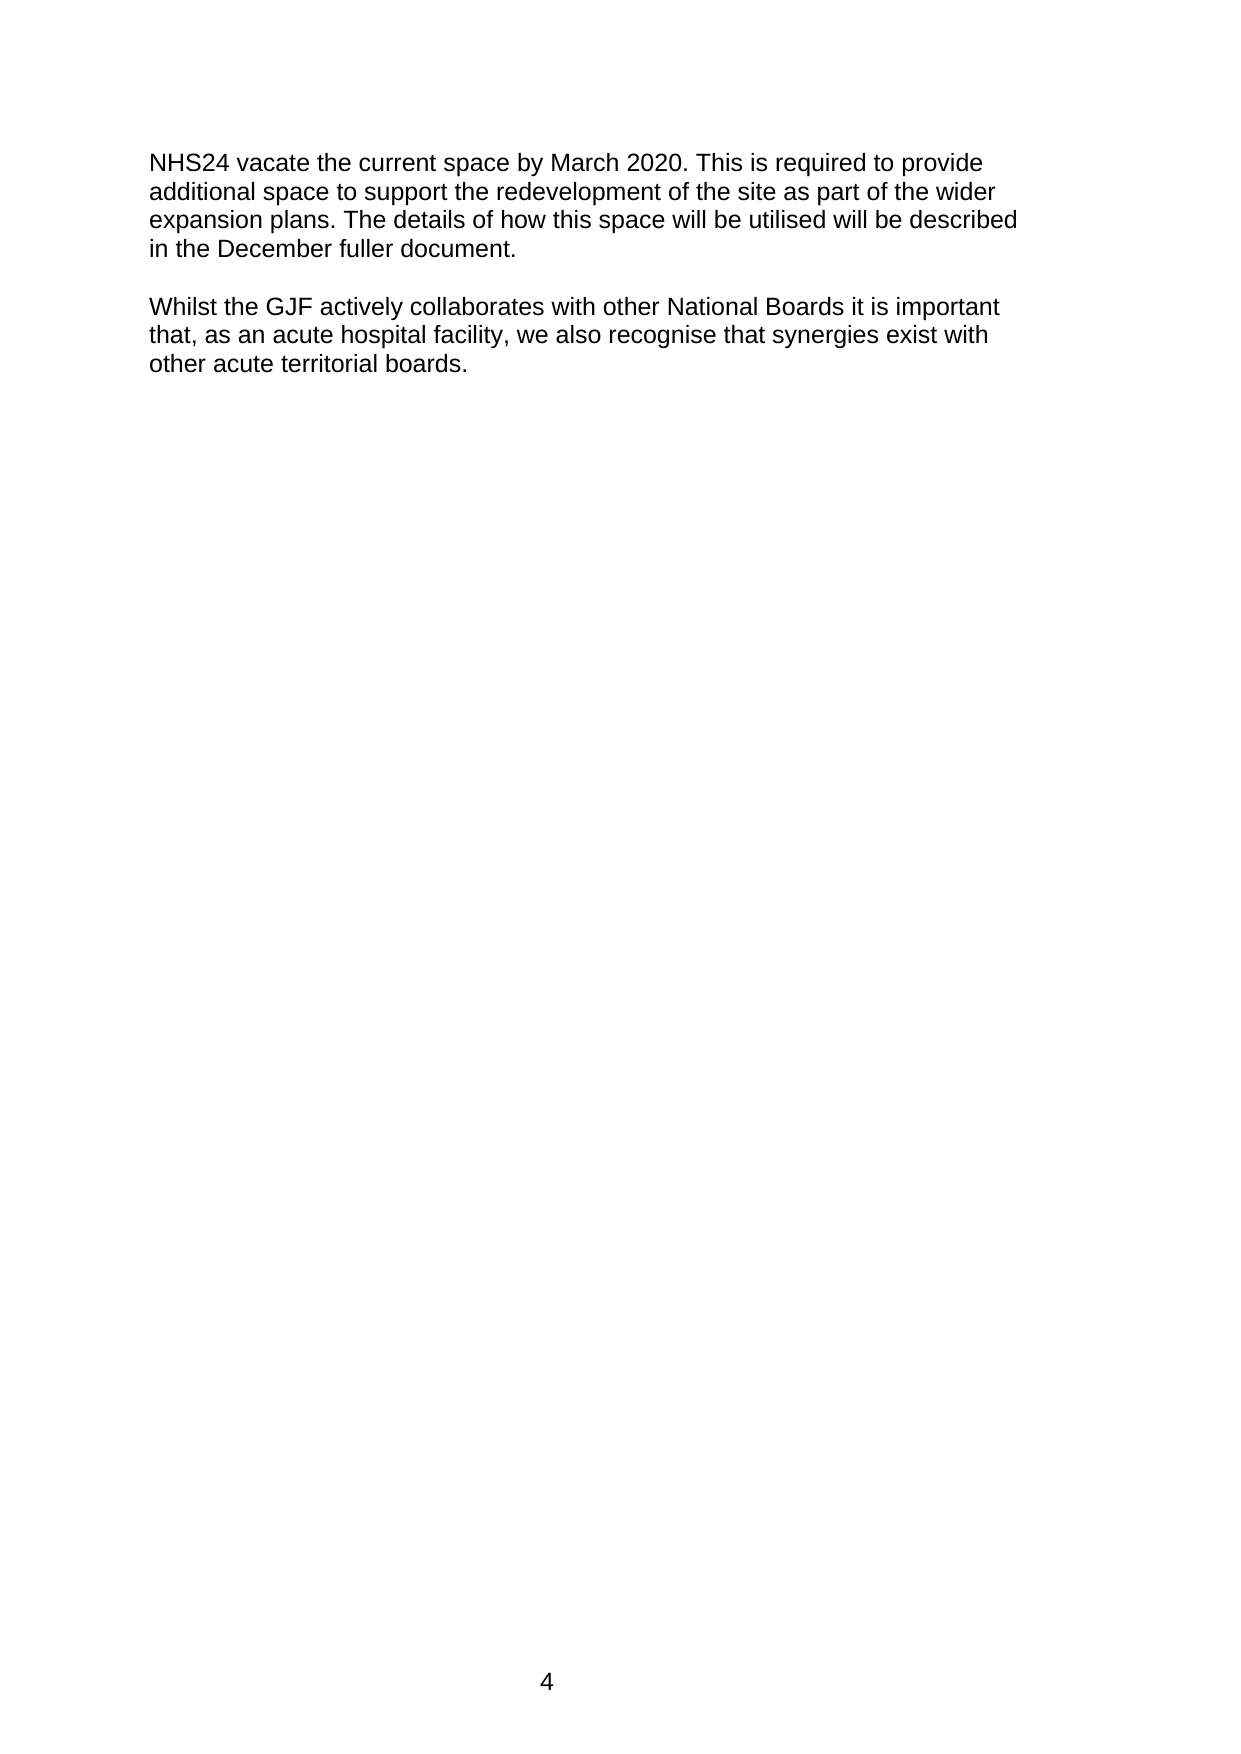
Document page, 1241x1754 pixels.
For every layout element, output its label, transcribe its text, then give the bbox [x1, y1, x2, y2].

text Whilst the GJF actively collaborates with other National Boards it is important that, as an acute hospital facility, we also recognise that synergies exist with other acute territorial boards. [149, 291, 1019, 378]
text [149, 148, 1019, 263]
